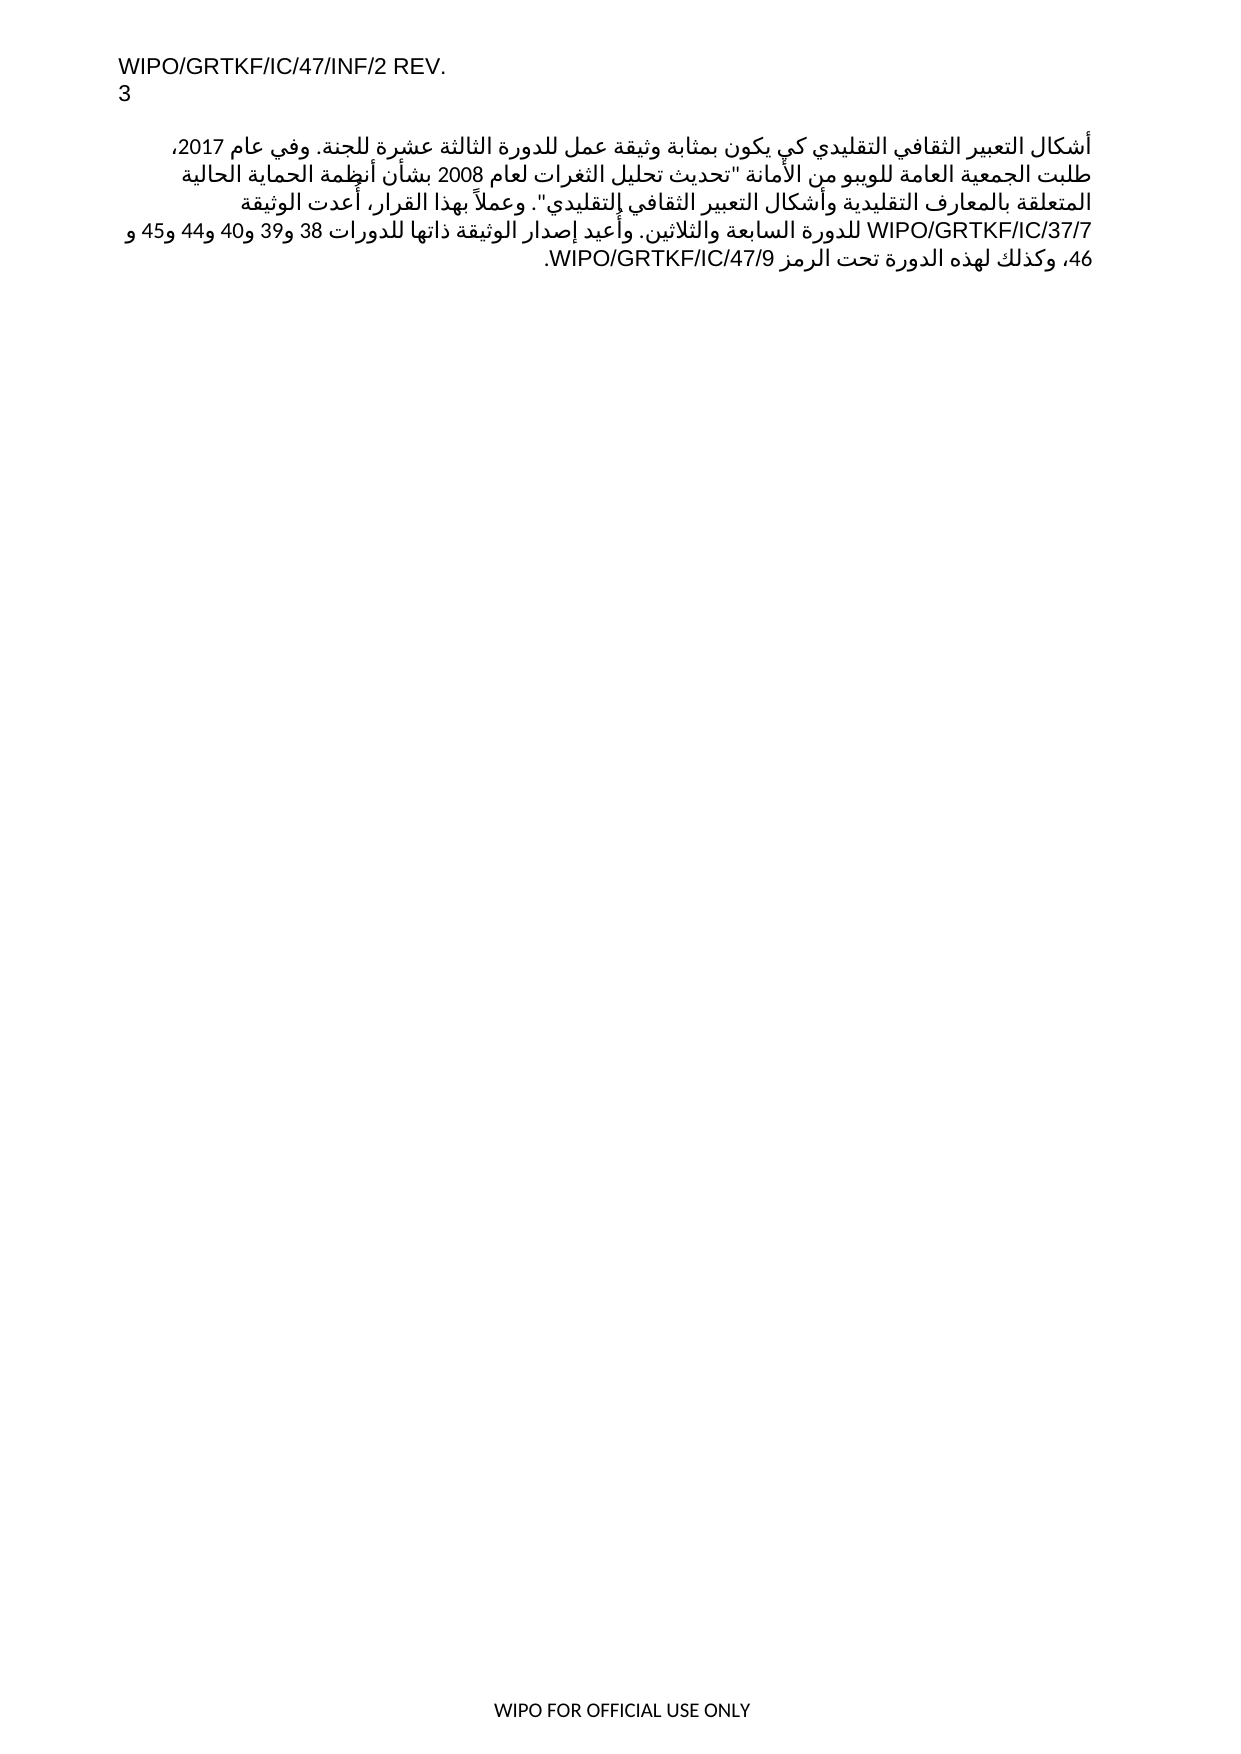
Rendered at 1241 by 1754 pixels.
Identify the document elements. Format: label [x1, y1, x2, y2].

text [118, 132, 1092, 272]
